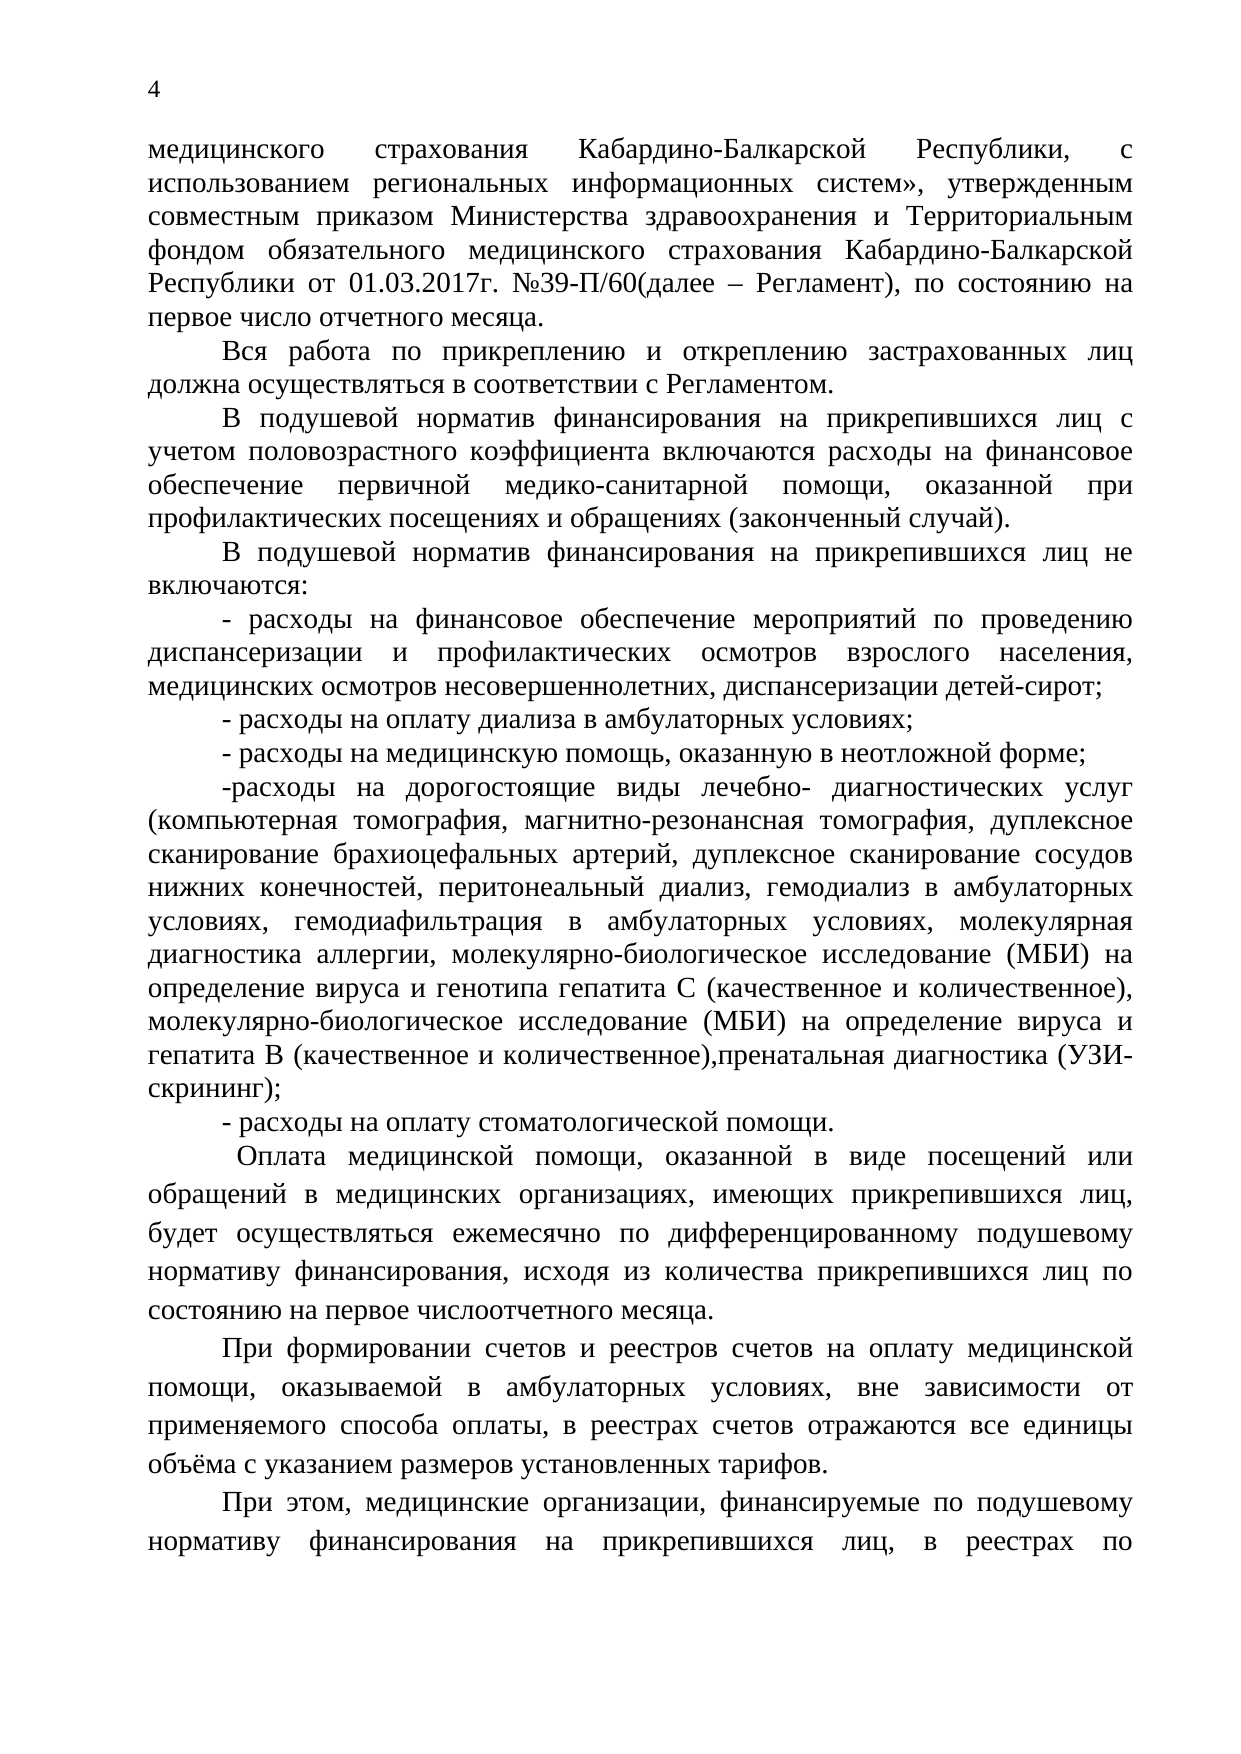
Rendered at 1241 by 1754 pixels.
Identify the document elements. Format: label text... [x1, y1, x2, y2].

text - расходы на оплату диализа в амбулаторных условиях; [148, 702, 1134, 735]
text - расходы на медицинскую помощь, оказанную в неотложной форме; [148, 735, 1134, 769]
text В подушевой норматив финансирования на прикрепившихся лиц не включаются: [148, 534, 1134, 601]
text -расходы на дорогостоящие виды лечебно- диагностических услуг (компьютерная томография, магнитно-резонансная томография, дуплексное сканирование брахиоцефальных артерий, дуплексное сканирование сосудов нижних конечностей, перитонеальный диализ, гемодиализ в амбулаторных условиях, гемодиафильтрация в амбулаторных условиях, молекулярная диагностика аллергии, молекулярно-биологическое исследование (МБИ) на определение вируса и генотипа гепатита С (качественное и количественное), молекулярно-биологическое исследование (МБИ) на определение вируса и гепатита В (качественное и количественное),пренатальная диагностика (УЗИ-скрининг); [148, 769, 1134, 1104]
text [148, 131, 1134, 333]
text В подушевой норматив финансирования на прикрепившихся лиц с учетом половозрастного коэффициента включаются расходы на финансовое обеспечение первичной медико-санитарной помощи, оказанной при профилактических посещениях и обращениях (законченный случай). [148, 400, 1134, 534]
text - расходы на оплату стоматологической помощи. [148, 1104, 1134, 1138]
list При формировании счетов и реестров счетов на оплату медицинской помощи, оказываемой в амбулаторных условиях, вне зависимости от применяемого способа оплаты, в реестрах счетов отражаются все единицы объёма с указанием размеров установленных тарифов. [148, 1330, 1134, 1479]
list Оплата медицинской помощи, оказанной в виде посещений или обращений в медицинских организациях, имеющих прикрепившихся лиц, будет осуществляться ежемесячно по дифференцированному подушевому нормативу финансирования, исходя из количества прикрепившихся лиц по состоянию на первое числоотчетного месяца. [148, 1138, 1134, 1325]
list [148, 1484, 1134, 1557]
text - расходы на финансовое обеспечение мероприятий по проведению диспансеризации и профилактических осмотров взрослого населения, медицинских осмотров несовершеннолетних, диспансеризации детей-сирот; [148, 601, 1134, 702]
text Вся работа по прикреплению и откреплению застрахованных лиц должна осуществляться в соответствии с Регламентом. [148, 333, 1134, 400]
